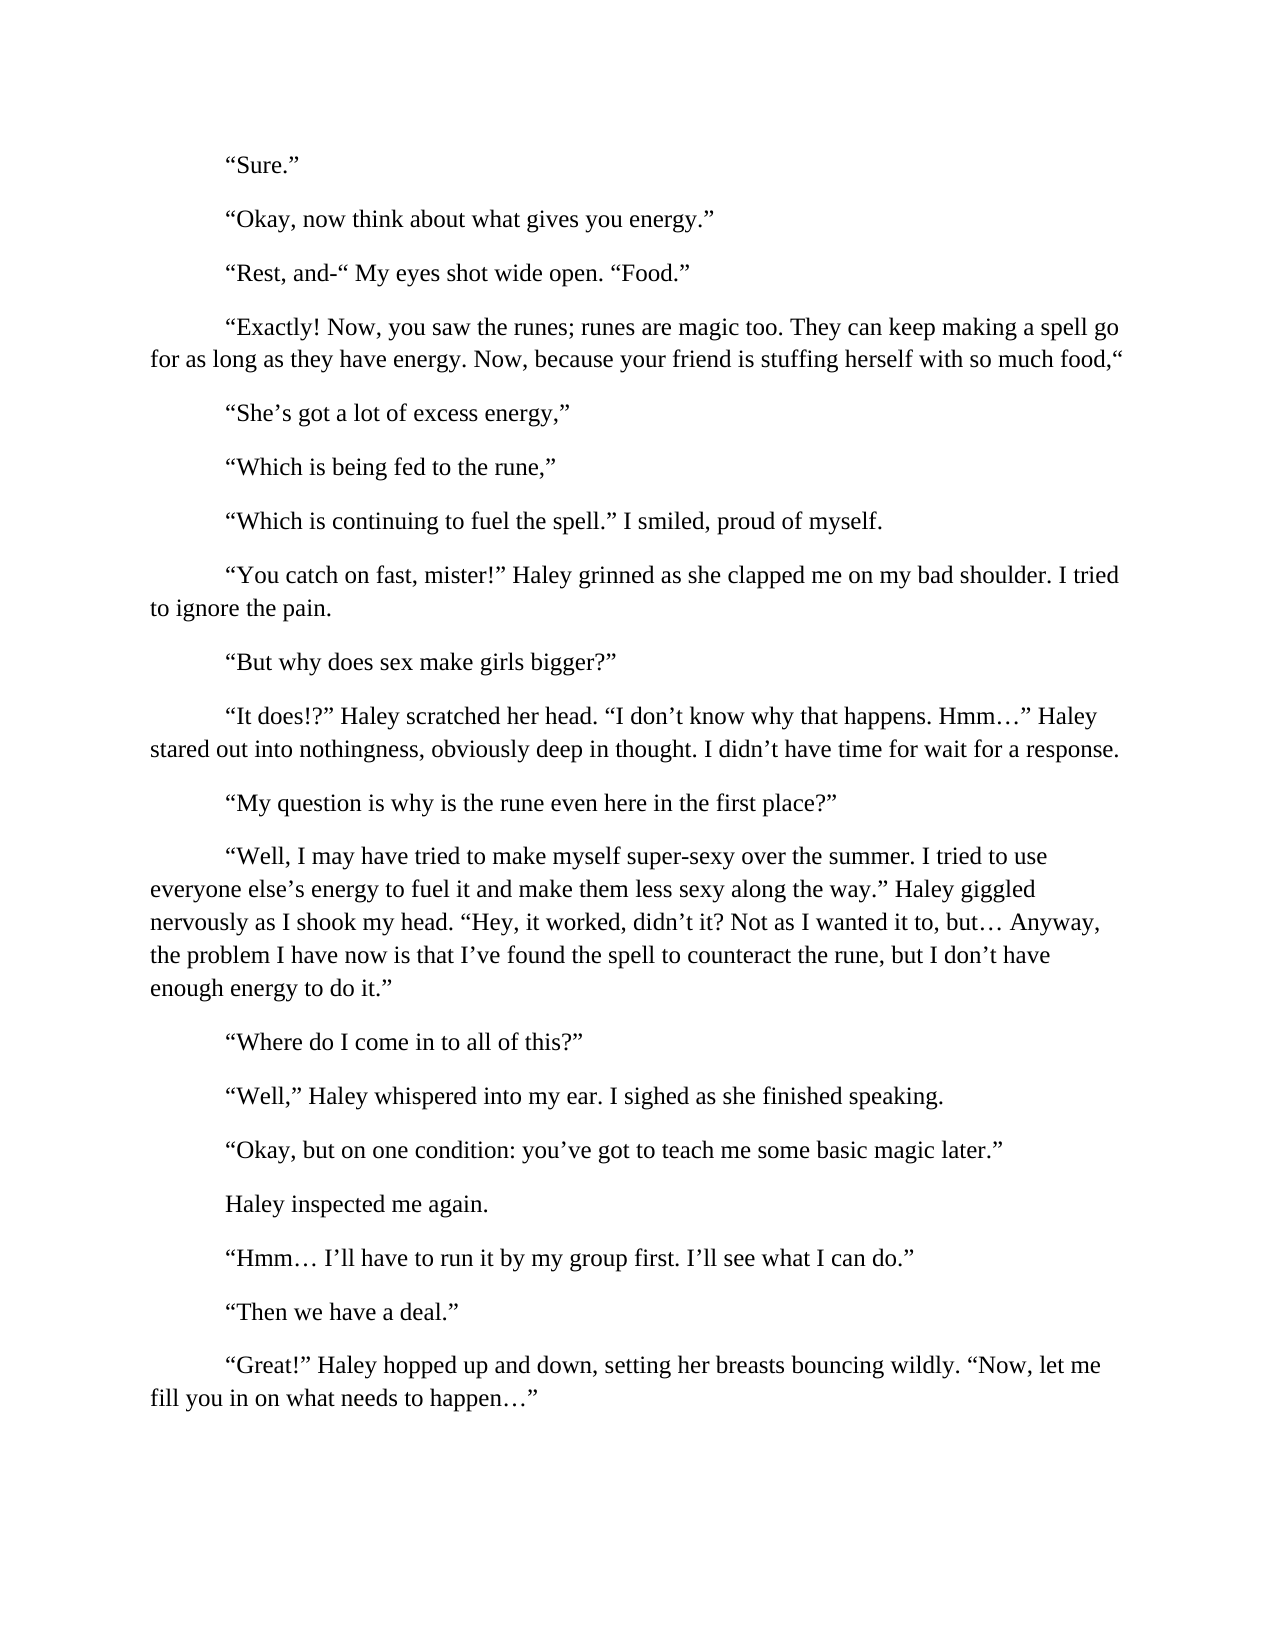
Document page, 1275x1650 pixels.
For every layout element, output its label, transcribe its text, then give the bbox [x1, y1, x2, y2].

text “Which is continuing to fuel the spell.” I smiled, proud of myself. [150, 506, 1125, 535]
text “My question is why is the rune even here in the first place?” [150, 788, 1125, 816]
text “Exactly! Now, you saw the runes; runes are magic too. They can keep making a spell go for as long as they have energy. Now, because your friend is stuffing herself with so much food,“ [150, 312, 1125, 373]
text “Which is being fed to the rune,” [150, 452, 1125, 481]
text “It does!?” Haley scratched her head. “I don’t know why that happens. Hmm…” Haley stared out into nothingness, obviously deep in thought. I didn’t have time for wait for a response. [150, 701, 1125, 762]
text “Sure.” [150, 150, 1125, 179]
text “Okay, but on one condition: you’ve got to teach me some basic magic later.” [150, 1135, 1125, 1164]
text “Well,” Haley whispered into my ear. I sighed as she finished speaking. [150, 1081, 1125, 1110]
text Haley inspected me again. [150, 1189, 1125, 1218]
text “Okay, now think about what gives you energy.” [150, 204, 1125, 233]
text “You catch on fast, mister!” Haley grinned as she clapped me on my bad shoulder. I tried to ignore the pain. [150, 560, 1125, 622]
text “She’s got a lot of excess energy,” [150, 398, 1125, 427]
text “Then we have a deal.” [150, 1297, 1125, 1325]
text “Rest, and-“ My eyes shot wide open. “Food.” [150, 258, 1125, 286]
text “But why does sex make girls bigger?” [150, 647, 1125, 676]
text “Hmm… I’ll have to run it by my group first. I’ll see what I can do.” [150, 1243, 1125, 1272]
text “Great!” Haley hopped up and down, setting her breasts bouncing wildly. “Now, let me fill you in on what needs to happen…” [150, 1351, 1125, 1412]
text “Well, I may have tried to make myself super-sexy over the summer. I tried to use everyone else’s energy to fuel it and make them less sexy along the way.” Haley giggled nervously as I shook my head. “Hey, it worked, didn’t it? Not as I wanted it to, but… Anyway, the problem I have now is that I’ve found the spell to counteract the rune, but I don’t have enough energy to do it.” [150, 841, 1125, 1002]
text “Where do I come in to all of this?” [150, 1027, 1125, 1056]
